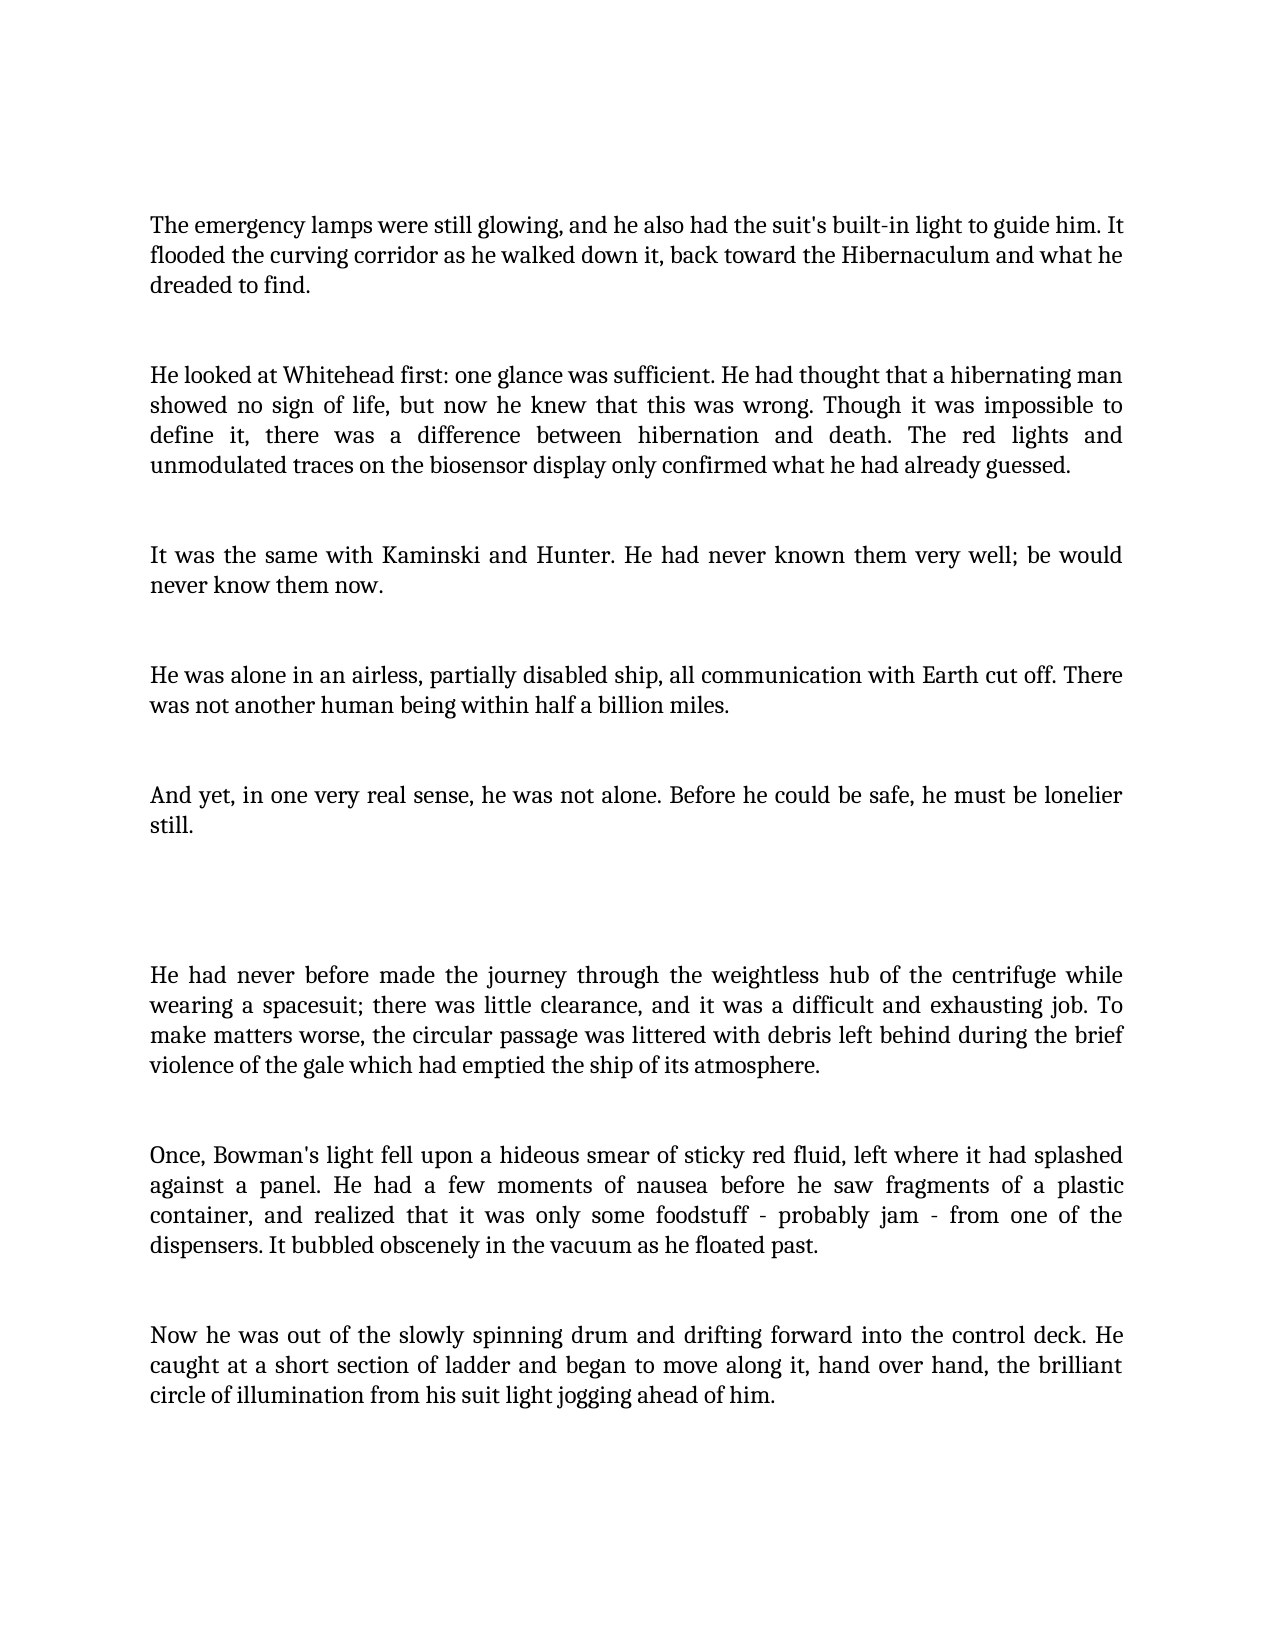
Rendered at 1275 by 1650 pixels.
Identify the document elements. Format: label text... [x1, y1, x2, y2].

text It was the same with Kaminski and Hunter. He had never known them very well; be would never know them now. [150, 540, 1125, 600]
text He had never before made the journey through the weightless hub of the centrifuge while wearing a spacesuit; there was little clearance, and it was a difficult and exhausting job. To make matters worse, the circular passage was littered with debris left behind during the brief violence of the gale which had emptied the ship of its atmosphere. [150, 960, 1125, 1080]
text He was alone in an airless, partially disabled ship, all communication with Earth cut off. There was not another human being within half a billion miles. [150, 660, 1125, 720]
text Once, Bowman's light fell upon a hideous smear of sticky red fluid, left where it had splashed against a panel. He had a few moments of nausea before he saw fragments of a plastic container, and realized that it was only some foodstuff - probably jam - from one of the dispensers. It bubbled obscenely in the vacuum as he floated past. [150, 1140, 1125, 1260]
text He looked at Whitehead first: one glance was sufficient. He had thought that a hibernating man showed no sign of life, but now he knew that this was wrong. Though it was impossible to define it, there was a difference between hibernation and death. The red lights and unmodulated traces on the biosensor display only confirmed what he had already guessed. [150, 360, 1125, 480]
text And yet, in one very real sense, he was not alone. Before he could be safe, he must be lonelier still. [150, 780, 1125, 840]
text The emergency lamps were still glowing, and he also had the suit's built-in light to guide him. It flooded the curving corridor as he walked down it, back toward the Hibernaculum and what he dreaded to find. [150, 210, 1125, 300]
text Now he was out of the slowly spinning drum and drifting forward into the control deck. He caught at a short section of ladder and began to move along it, hand over hand, the brilliant circle of illumination from his suit light jogging ahead of him. [150, 1320, 1125, 1410]
